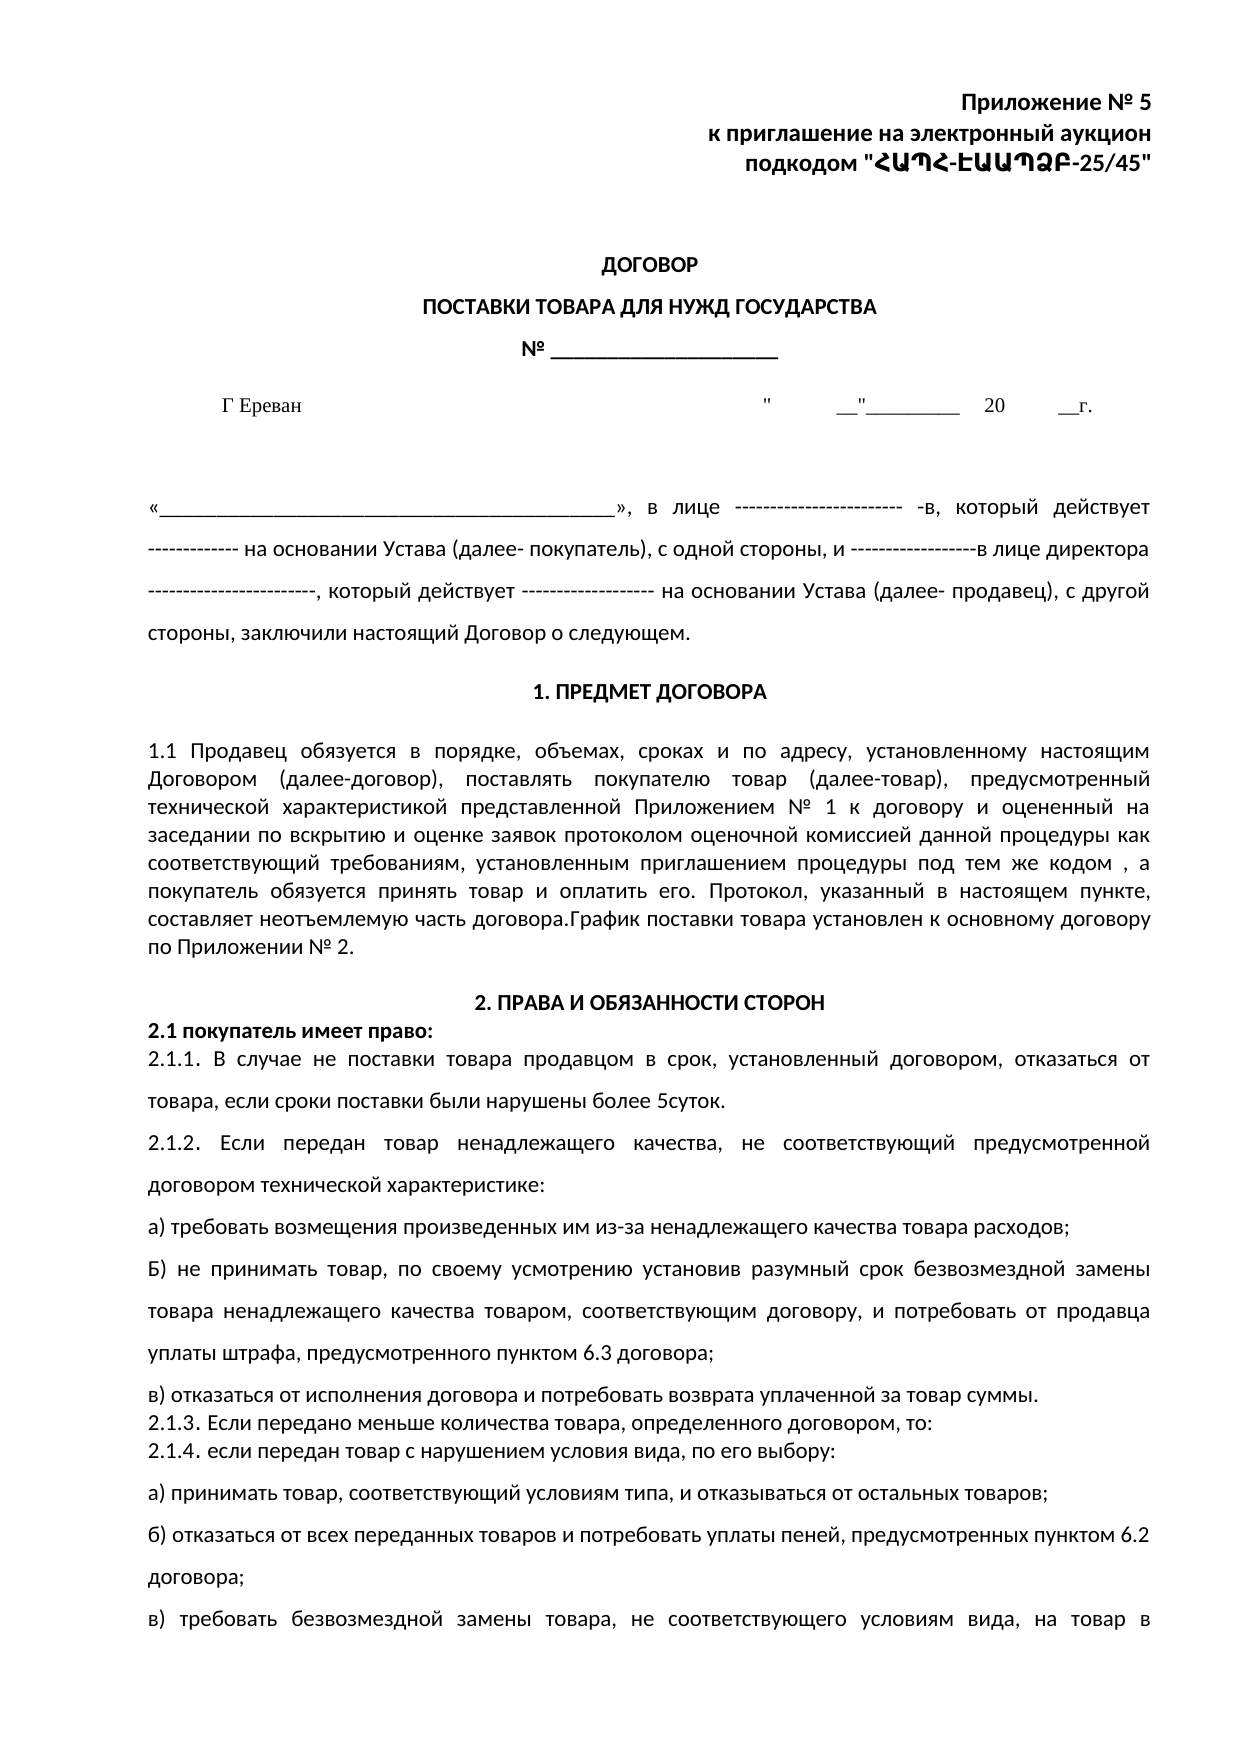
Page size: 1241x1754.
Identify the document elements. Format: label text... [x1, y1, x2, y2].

list 2.1.1․ В случае не поставки товара продавцом в срок, установленный договором, отказаться от товара, если сроки поставки были нарушены более 5суток. [148, 1044, 1152, 1114]
text к приглашение на электронный аукцион [177, 117, 1152, 147]
text 2.1.3․ Если передано меньше количества товара, определенного договором, то: [148, 1408, 1152, 1436]
list а) требовать возмещения произведенных им из-за ненадлежащего качества товара расходов; [148, 1212, 1152, 1240]
table_header " __"_________ 20 __г. [620, 393, 1104, 434]
text в) отказаться от исполнения договора и потребовать возврата уплаченной за товар суммы. [148, 1380, 1152, 1408]
text 1.1 Продавец обязуется в порядке, объемах, сроках и по адресу, установленному настоящим Договором (далее-договор), поставлять покупателю товар (далее-товар), предусмотренный технической характеристикой представленной Приложением № 1 к договору и оцененный на заседании по вскрытию и оценке заявок протоколом оценочной комиссией данной процедуры как соответствующий требованиям, установленным приглашением процедуры под тем же кодом , а покупатель обязуется принять товар и оплатить его. Протокол, указанный в настоящем пункте, составляет неотъемлемую часть договора.График поставки товара установлен к основному договору по Приложении № 2. [148, 736, 1152, 960]
list 2. ПРАВА И ОБЯЗАННОСТИ СТОРОН [148, 988, 1152, 1016]
table_header Г Ереван [136, 393, 620, 434]
list 2.1.2․ Если передан товар ненадлежащего качества, не соответствующий предусмотренной договором технической характеристике: [148, 1128, 1152, 1198]
list 2.1.4․ если передан товар с нарушением условия вида, по его выбору: [148, 1436, 1152, 1464]
list Б) не принимать товар, по своему усмотрению установив разумный срок безвозмездной замены товара ненадлежащего качества товаром, соответствующим договору, и потребовать от продавца уплаты штрафа, предусмотренного пунктом 6.3 договора; [148, 1254, 1152, 1366]
text 1. ПРЕДМЕТ ДОГОВОРА [148, 677, 1152, 705]
text № ____________________ [148, 334, 1152, 362]
text Приложение № 5 [148, 86, 1152, 117]
list а) принимать товар, соответствующий условиям типа, и отказываться от остальных товаров; [148, 1478, 1152, 1506]
text ДОГОВОР [148, 251, 1152, 278]
text ПОСТАВКИ ТОВАРА ДЛЯ НУЖД ГОСУДАРСТВА [148, 292, 1152, 321]
text 2.1 покупатель имеет право: [148, 1016, 1152, 1044]
text «________________________________________», в лице ------------------------ -в, который действует ------------- на основании Устава (далее- покупатель), с одной стороны, и ------------------в лице директора ------------------------, который действует ------------------- на основании Устава (далее- продавец), с другой стороны, заключили настоящий Договор о следующем. [148, 492, 1152, 646]
list б) отказаться от всех переданных товаров и потребовать уплаты пеней, предусмотренных пунктом 6.2 договора; [148, 1520, 1152, 1590]
text подкодом "ՀԱՊՀ-ԷԱԱՊՁԲ-25/45" [177, 147, 1152, 178]
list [148, 1604, 1152, 1632]
